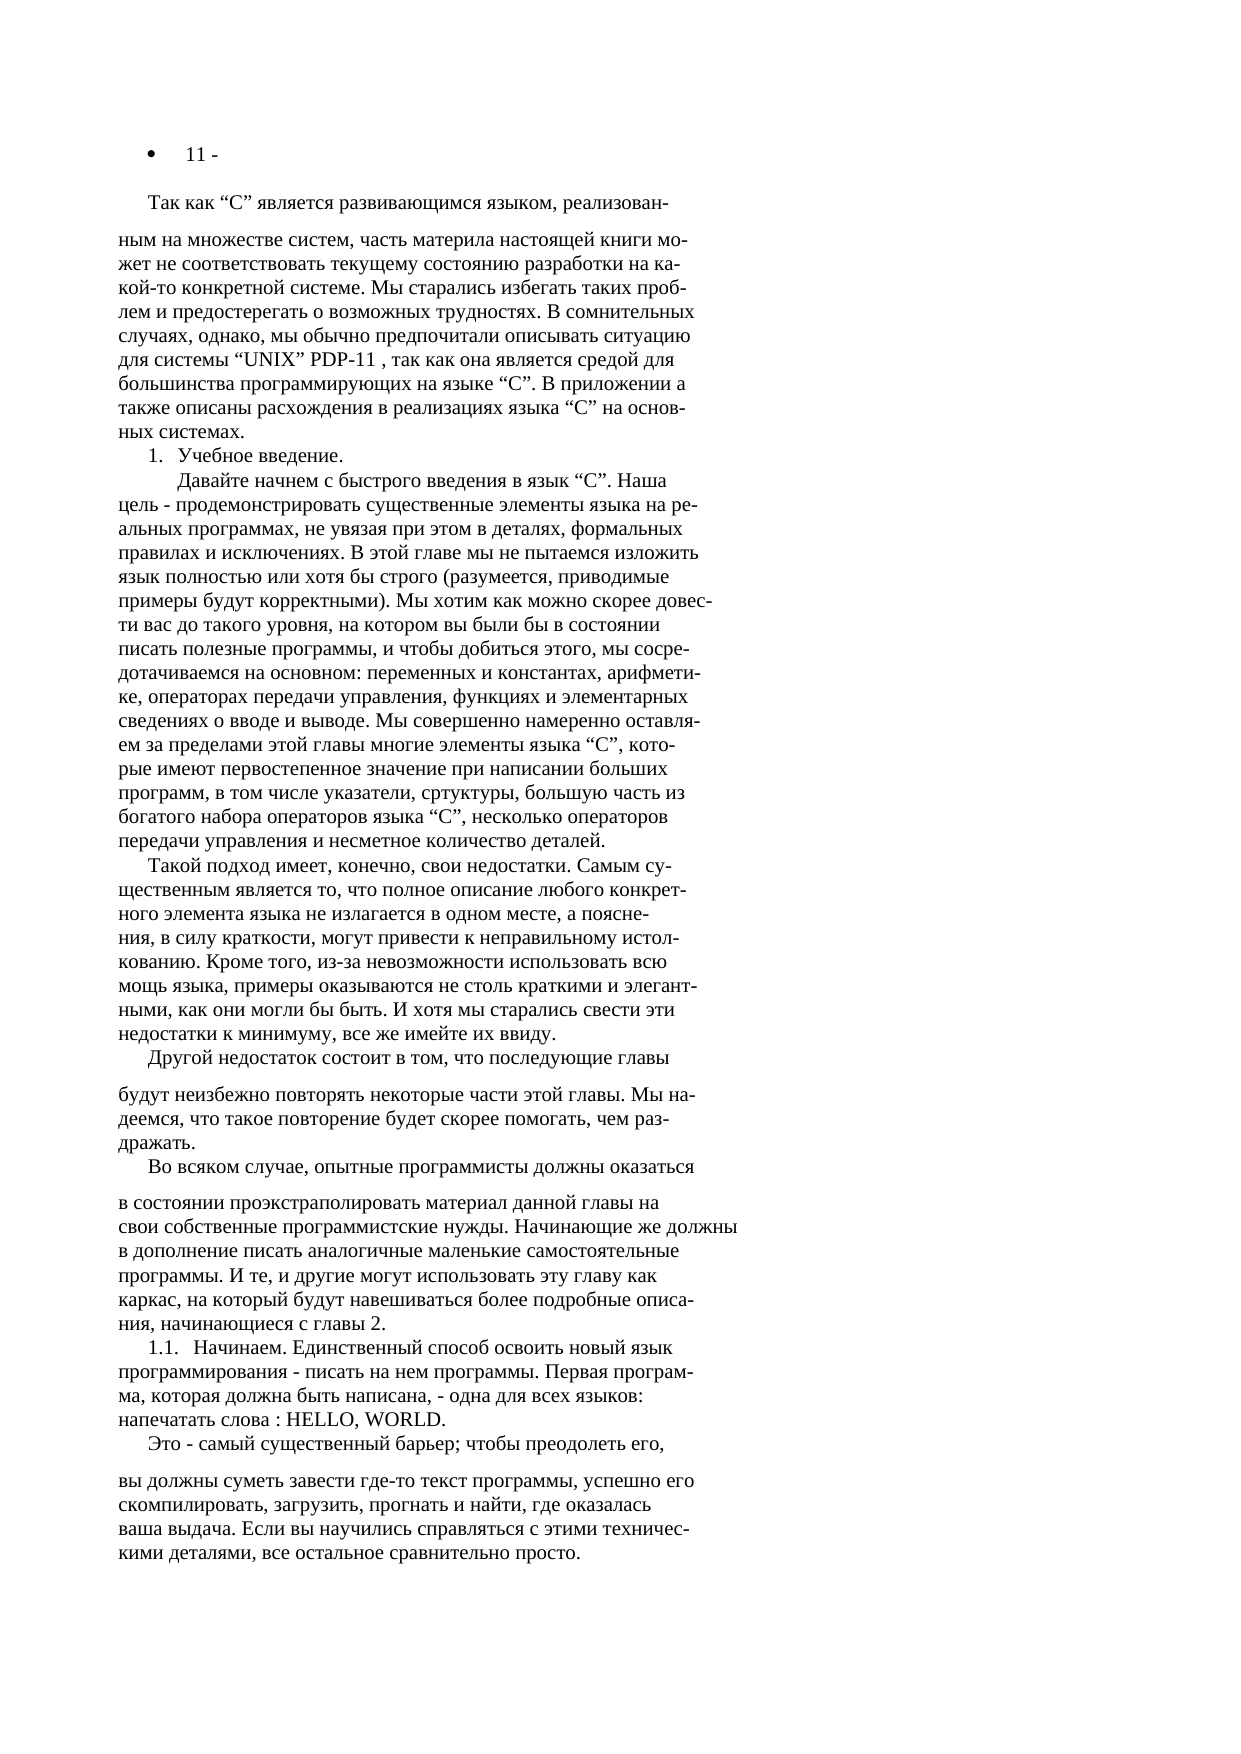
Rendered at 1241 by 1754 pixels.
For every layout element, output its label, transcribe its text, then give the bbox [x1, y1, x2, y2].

list 1. Учебное введение. [148, 443, 1122, 467]
list цель - продемонстрировать существенные элементы языка на ре- [118, 492, 1122, 516]
list 11 - [148, 142, 1122, 166]
list скомпилировать, загрузить, прогнать и найти, где оказалась [118, 1492, 1122, 1516]
list в состоянии проэкстраполировать материал данной главы на [118, 1190, 1122, 1214]
list богатого набора операторов языка “C”, несколько операторов [118, 804, 1122, 828]
list случаях, однако, мы обычно предпочитали описывать ситуацию [118, 323, 1122, 347]
list дотачиваемся на основном: переменных и константах, арифмети- [118, 660, 1122, 684]
list мощь языка, примеры оказываются не столь краткими и элегант- [118, 973, 1122, 997]
text Во всяком случае, опытные программисты должны оказаться [148, 1154, 1122, 1178]
list писать полезные программы, и чтобы добиться этого, мы сосре- [118, 636, 1122, 660]
list ке, операторах передачи управления, функциях и элементарных [118, 684, 1122, 708]
list программ, в том числе указатели, сртуктуры, большую часть из [118, 780, 1122, 804]
list рые имеют первостепенное значение при написании больших [118, 756, 1122, 780]
list свои собственные программистские нужды. Начинающие же должны [118, 1214, 1122, 1238]
list ти вас до такого уровня, на котором вы были бы в состоянии [118, 612, 1122, 636]
list Такой подход имеет, конечно, свои недостатки. Самым су- [148, 852, 1122, 877]
list ма, которая должна быть написана, - одна для всех языков: [118, 1383, 1122, 1407]
text Другой недостаток состоит в том, что последующие главы [148, 1045, 1122, 1069]
list для системы “UNIX” PDP-11 , так как она является средой для [118, 347, 1122, 371]
list ным на множестве систем, часть материла настоящей книги мо- [118, 227, 1122, 251]
list ния, в силу краткости, могут привести к неправильному истол- [118, 925, 1122, 949]
text Так как “C” является развивающимся языком, реализован- [148, 190, 1122, 214]
list в дополнение писать аналогичные маленькие самостоятельные [118, 1238, 1122, 1262]
list вы должны суметь завести где-то текст программы, успешно его [118, 1467, 1122, 1492]
list сведениях о вводе и выводе. Мы совершенно намеренно оставля- [118, 708, 1122, 732]
list примеры будут корректными). Мы хотим как можно скорее довес- [118, 588, 1122, 612]
list альных программах, не увязая при этом в деталях, формальных [118, 516, 1122, 540]
list щественным является то, что полное описание любого конкрет- [118, 877, 1122, 901]
list Давайте начнем с быстрого введения в язык “C”. Наша [177, 467, 1122, 492]
list 1.1. Hачинаем. Единственный способ освоить новый язык [148, 1335, 1122, 1359]
list будут неизбежно повторять некоторые части этой главы. Мы на- [118, 1082, 1122, 1106]
list ными, как они могли бы быть. И хотя мы старались свести эти [118, 997, 1122, 1021]
list ного элемента языка не излагается в одном месте, а поясне- [118, 901, 1122, 925]
list ния, начинающиеся с главы 2. [118, 1311, 1122, 1335]
list ем за пределами этой главы многие элементы языка “C”, кото- [118, 732, 1122, 756]
list кой-то конкретной системе. Мы старались избегать таких проб- [118, 275, 1122, 299]
list большинства программирующих на языке “C”. В приложении а [118, 371, 1122, 395]
list кованию. Кроме того, из-за невозможности использовать всю [118, 949, 1122, 973]
list кими деталями, все остальное сравнительно просто. [118, 1540, 1122, 1564]
list каркас, на который будут навешиваться более подробные описа- [118, 1287, 1122, 1311]
list также описаны расхождения в реализациях языка “C” на основ- [118, 395, 1122, 419]
list недостатки к минимуму, все же имейте их ввиду. [118, 1021, 1122, 1045]
text Это - самый существенный барьер; чтобы преодолеть его, [148, 1431, 1122, 1455]
list язык полностью или хотя бы строго (разумеется, приводимые [118, 564, 1122, 588]
list лем и предостерегать о возможных трудностях. В сомнительных [118, 299, 1122, 323]
list программы. И те, и другие могут использовать эту главу как [118, 1262, 1122, 1287]
list программирования - писать на нем программы. Первая програм- [118, 1359, 1122, 1383]
list деемся, что такое повторение будет скорее помогать, чем раз- [118, 1106, 1122, 1130]
list ных системах. [118, 419, 1122, 443]
list правилах и исключениях. В этой главе мы не пытаемся изложить [118, 540, 1122, 564]
list напечатать слова : HELLO, WORLD. [118, 1407, 1122, 1431]
list ваша выдача. Если вы научились справляться с этими техничес- [118, 1516, 1122, 1540]
list жет не соответствовать текущему состоянию разработки на ка- [118, 251, 1122, 275]
list передачи управления и несметное количество деталей. [118, 828, 1122, 852]
list дражать. [118, 1130, 1122, 1154]
